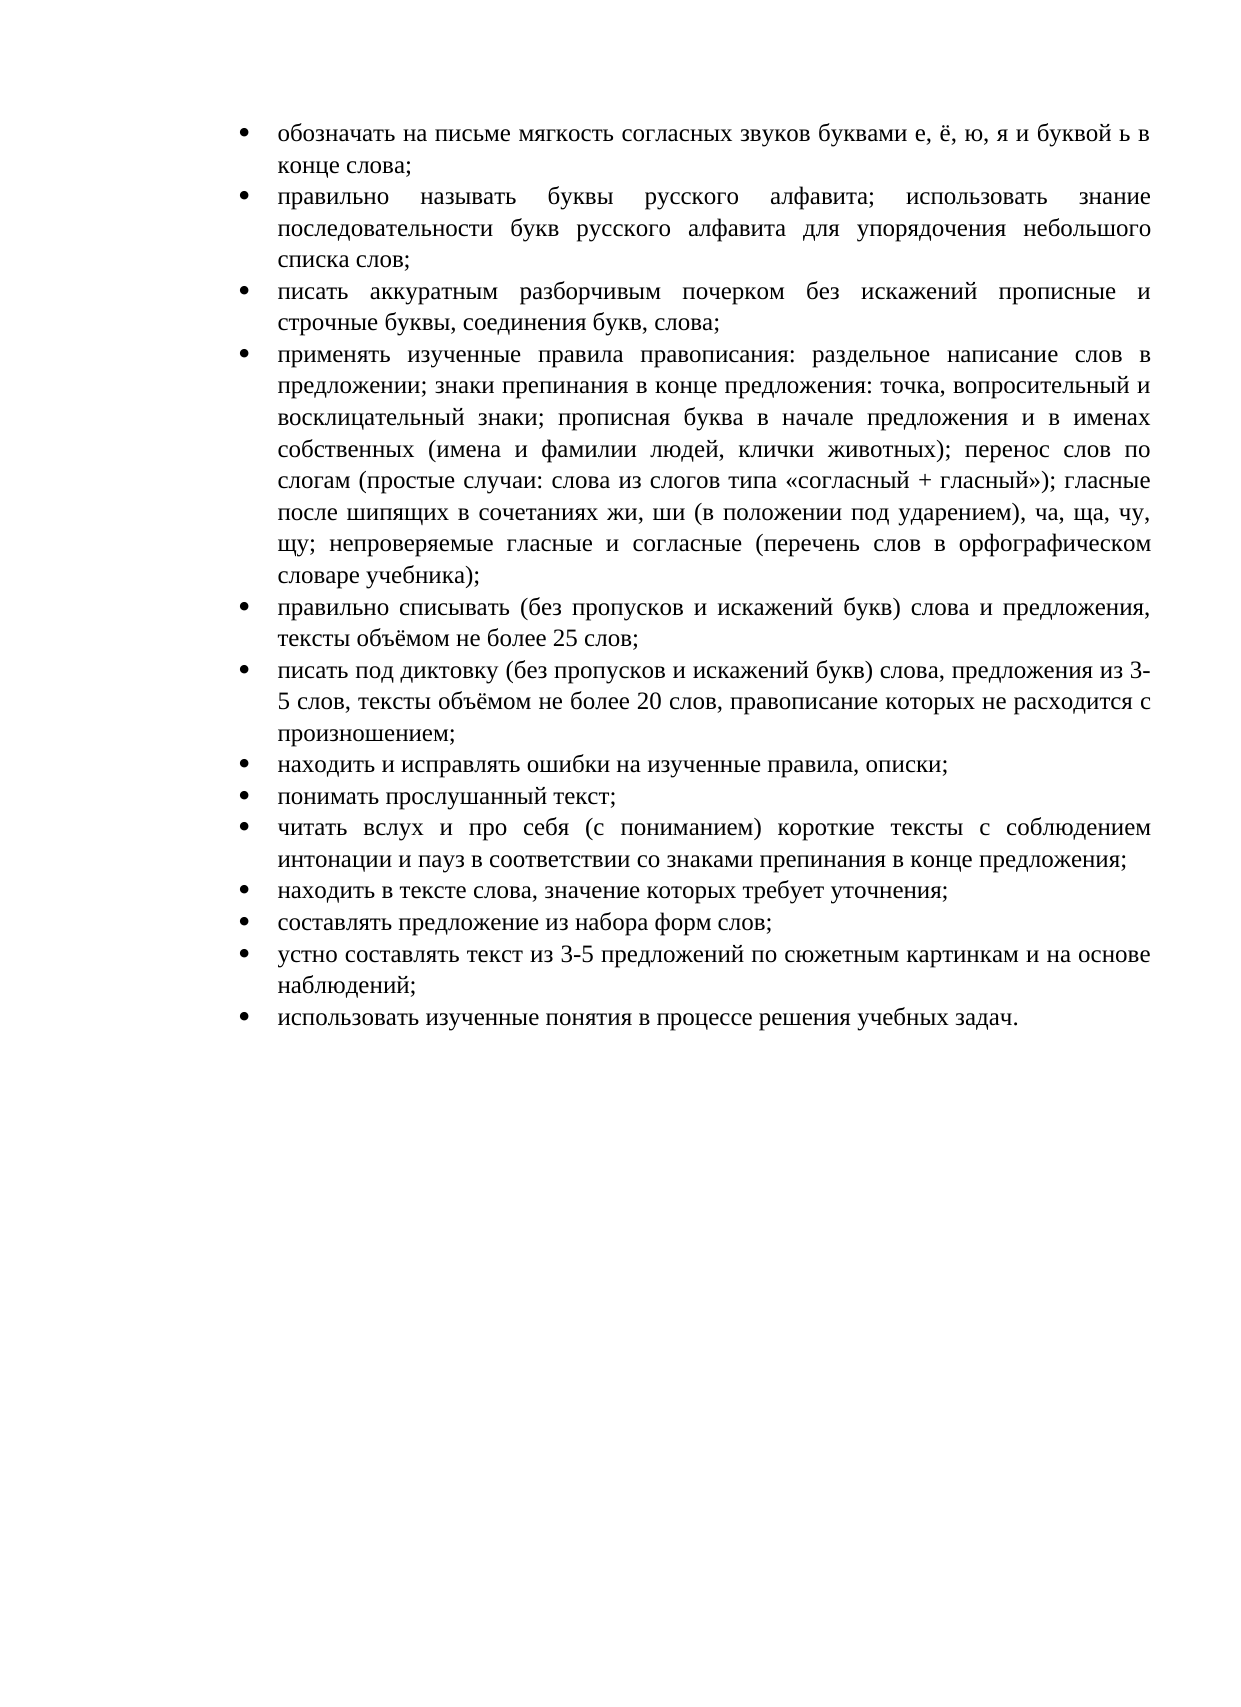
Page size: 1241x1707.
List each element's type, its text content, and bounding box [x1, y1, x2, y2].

list писать аккуратным разборчивым почерком без искажений прописные и строчные буквы, соединения букв, слова; [240, 276, 1152, 336]
list использовать изученные понятия в процессе решения учебных задач. [240, 1002, 1152, 1031]
list писать под диктовку (без пропусков и искажений букв) слова, предложения из 3-5 слов, тексты объёмом не более 20 слов, правописание которых не расходится с произношением; [240, 655, 1152, 747]
list устно составлять текст из 3-5 предложений по сюжетным картинкам и на основе наблюдений; [240, 939, 1152, 999]
list читать вслух и про себя (с пониманием) короткие тексты с соблюдением интонации и пауз в соответствии со знаками препинания в конце предложения; [240, 812, 1152, 873]
list правильно называть буквы русского алфавита; использовать знание последовательности букв русского алфавита для упорядочения небольшого списка слов; [240, 181, 1152, 273]
list находить в тексте слова, значение которых требует уточнения; [240, 876, 1152, 904]
list составлять предложение из набора форм слов; [240, 907, 1152, 936]
list обозначать на письме мягкость согласных звуков буквами е, ё, ю, я и буквой ь в конце слова; [240, 118, 1152, 178]
list понимать прослушанный текст; [240, 781, 1152, 810]
list находить и исправлять ошибки на изученные правила, описки; [240, 749, 1152, 778]
list применять изученные правила правописания: раздельное написание слов в предложении; знаки препинания в конце предложения: точка, вопросительный и восклицательный знаки; прописная буква в начале предложения и в именах собственных (имена и фамилии людей, клички животных); перенос слов по слогам (простые случаи: слова из слогов типа «согласный + гласный»); гласные после шипящих в сочетаниях жи, ши (в положении под ударением), ча, ща, чу, щу; непроверяемые гласные и согласные (перечень слов в орфографическом словаре учебника); [240, 339, 1152, 589]
list правильно списывать (без пропусков и искажений букв) слова и предложения, тексты объёмом не более 25 слов; [240, 592, 1152, 652]
